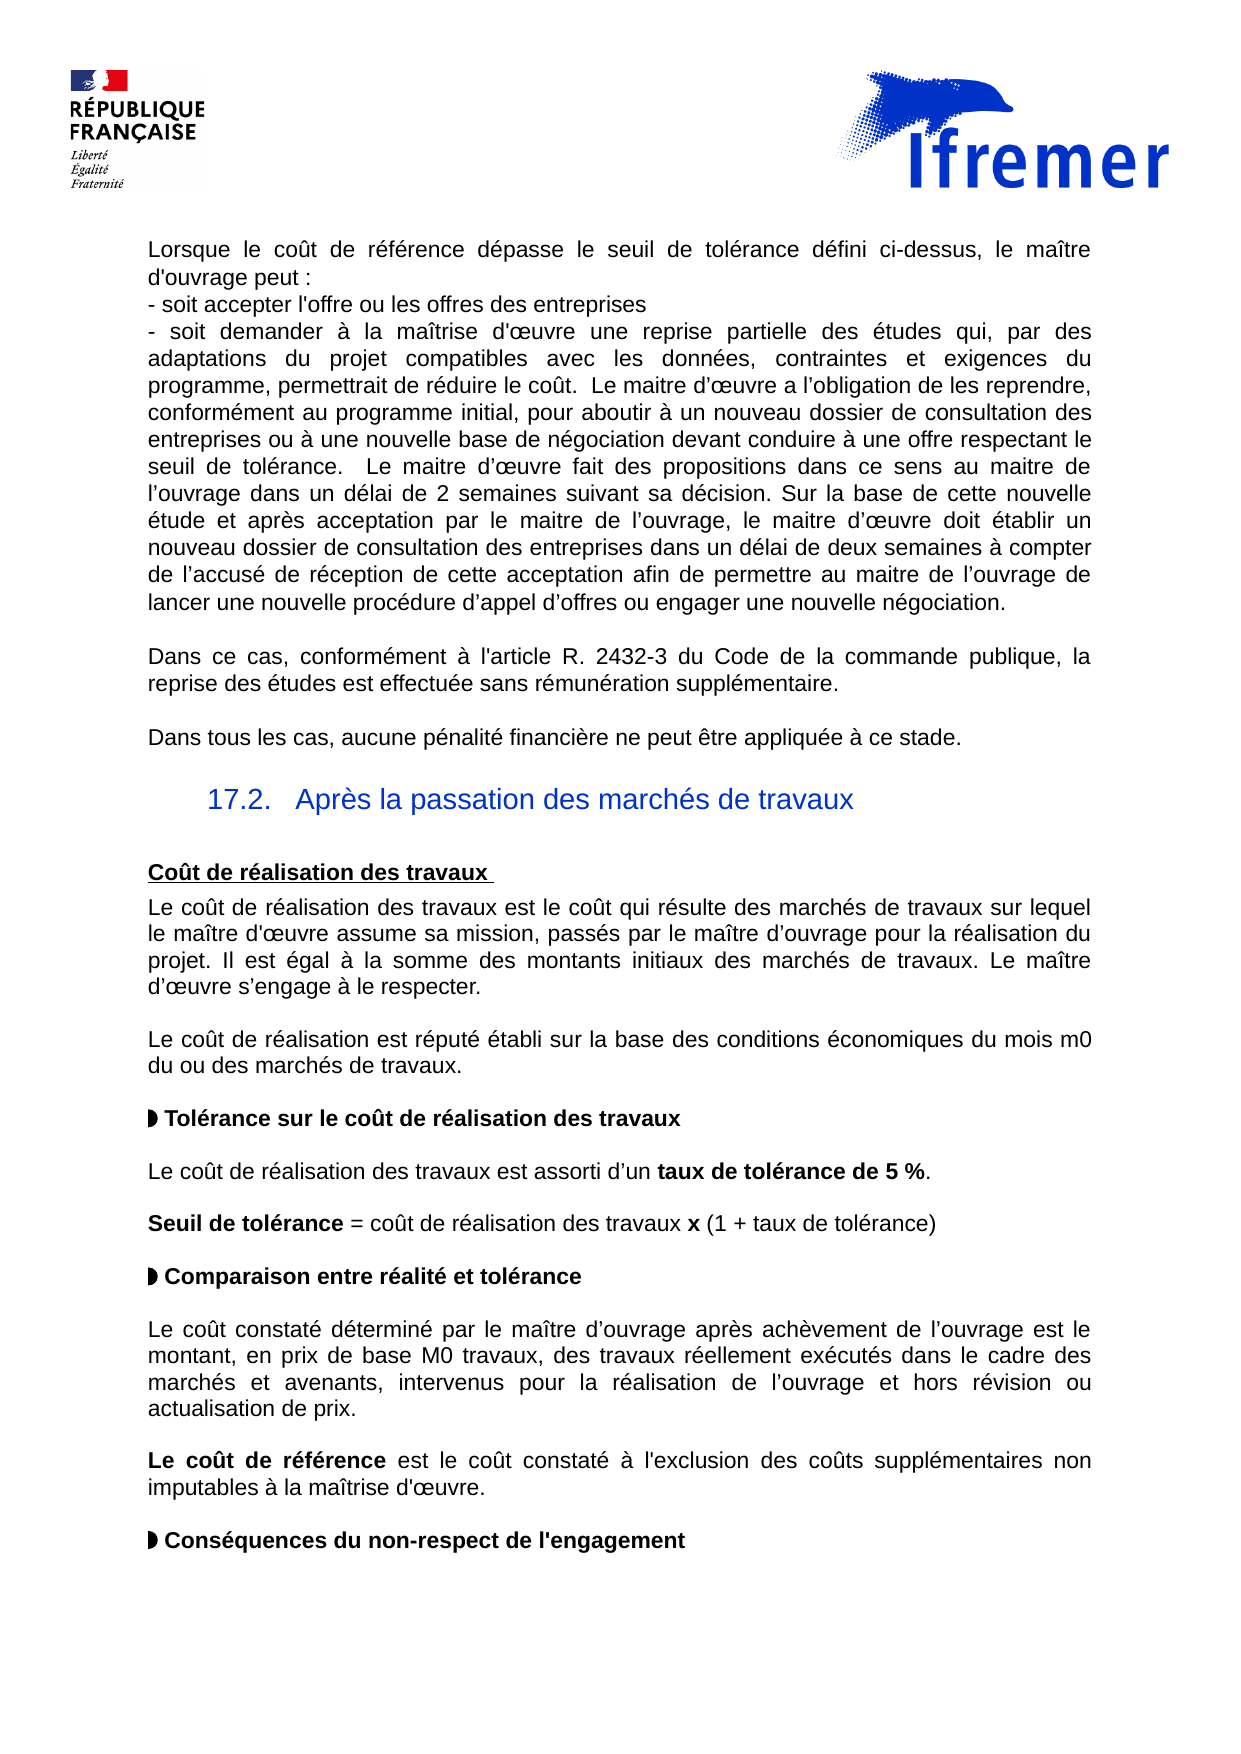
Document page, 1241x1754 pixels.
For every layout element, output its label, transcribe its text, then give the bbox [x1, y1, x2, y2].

text Le coût de réalisation des travaux est assorti d’un taux de tolérance de 5 %. [148, 1158, 885, 1184]
text Dans tous les cas, aucune pénalité financière ne peut être appliquée à ce stade. [148, 724, 1092, 751]
text Le coût constaté déterminé par le maître d’ouvrage après achèvement de l’ouvrage est le montant, en prix de base M0 travaux, des travaux réellement exécutés dans le cadre des marchés et avenants, intervenus pour la réalisation de l’ouvrage et hors révision ou actualisation de prix. [148, 1316, 1092, 1421]
text - soit demander à la maîtrise d'œuvre une reprise partielle des études qui, par des adaptations du projet compatibles avec les données, contraintes et exigences du programme, permettrait de réduire le coût. Le maitre d’œuvre a l’obligation de les reprendre, conformément au programme initial, pour aboutir à un nouveau dossier de consultation des entreprises ou à une nouvelle base de négociation devant conduire à une offre respectant le seuil de tolérance. Le maitre d’œuvre fait des propositions dans ce sens au maitre de l’ouvrage dans un délai de 2 semaines suivant sa décision. Sur la base de cette nouvelle étude et après acceptation par le maitre de l’ouvrage, le maitre d’œuvre doit établir un nouveau dossier de consultation des entreprises dans un délai de deux semaines à compter de l’accusé de réception de cette acceptation afin de permettre au maitre de l’ouvrage de lancer une nouvelle procédure d’appel d’offres ou engager une nouvelle négociation. [148, 317, 1092, 615]
subtitle Après la passation des marchés de travaux [207, 782, 1092, 816]
text Le coût de réalisation est réputé établi sur la base des conditions économiques du mois m0 du ou des marchés de travaux. [148, 1026, 1092, 1078]
text - soit accepter l'offre ou les offres des entreprises [148, 290, 1092, 317]
text Coût de réalisation des travaux [148, 859, 1092, 886]
picture [70, 70, 205, 188]
text Conséquences du non-respect de l'engagement [148, 1527, 1092, 1553]
picture [836, 70, 1169, 188]
text Dans ce cas, conformément à l'article R. 2432-3 du Code de la commande publique, la reprise des études est effectuée sans rémunération supplémentaire. [148, 642, 1092, 697]
text Tolérance sur le coût de réalisation des travaux [148, 1105, 1092, 1131]
text Seuil de tolérance = coût de réalisation des travaux x (1 + taux de tolérance) [148, 1210, 1092, 1237]
text Lorsque le coût de référence dépasse le seuil de tolérance défini ci-dessus, le maître d'ouvrage peut : [148, 236, 1092, 290]
text Le coût de réalisation des travaux est le coût qui résulte des marchés de travaux sur lequel le maître d'œuvre assume sa mission, passés par le maître d’ouvrage pour la réalisation du projet. Il est égal à la somme des montants initiaux des marchés de travaux. Le maître d’œuvre s’engage à le respecter. [148, 894, 1092, 999]
text Le coût de référence est le coût constaté à l'exclusion des coûts supplémentaires non imputables à la maîtrise d'œuvre. [148, 1447, 1092, 1500]
text Le coût de réalisation des travaux est assorti d’un taux de tolérance de 5 %. [898, 1158, 1092, 1184]
text Comparaison entre réalité et tolérance [148, 1263, 1092, 1289]
